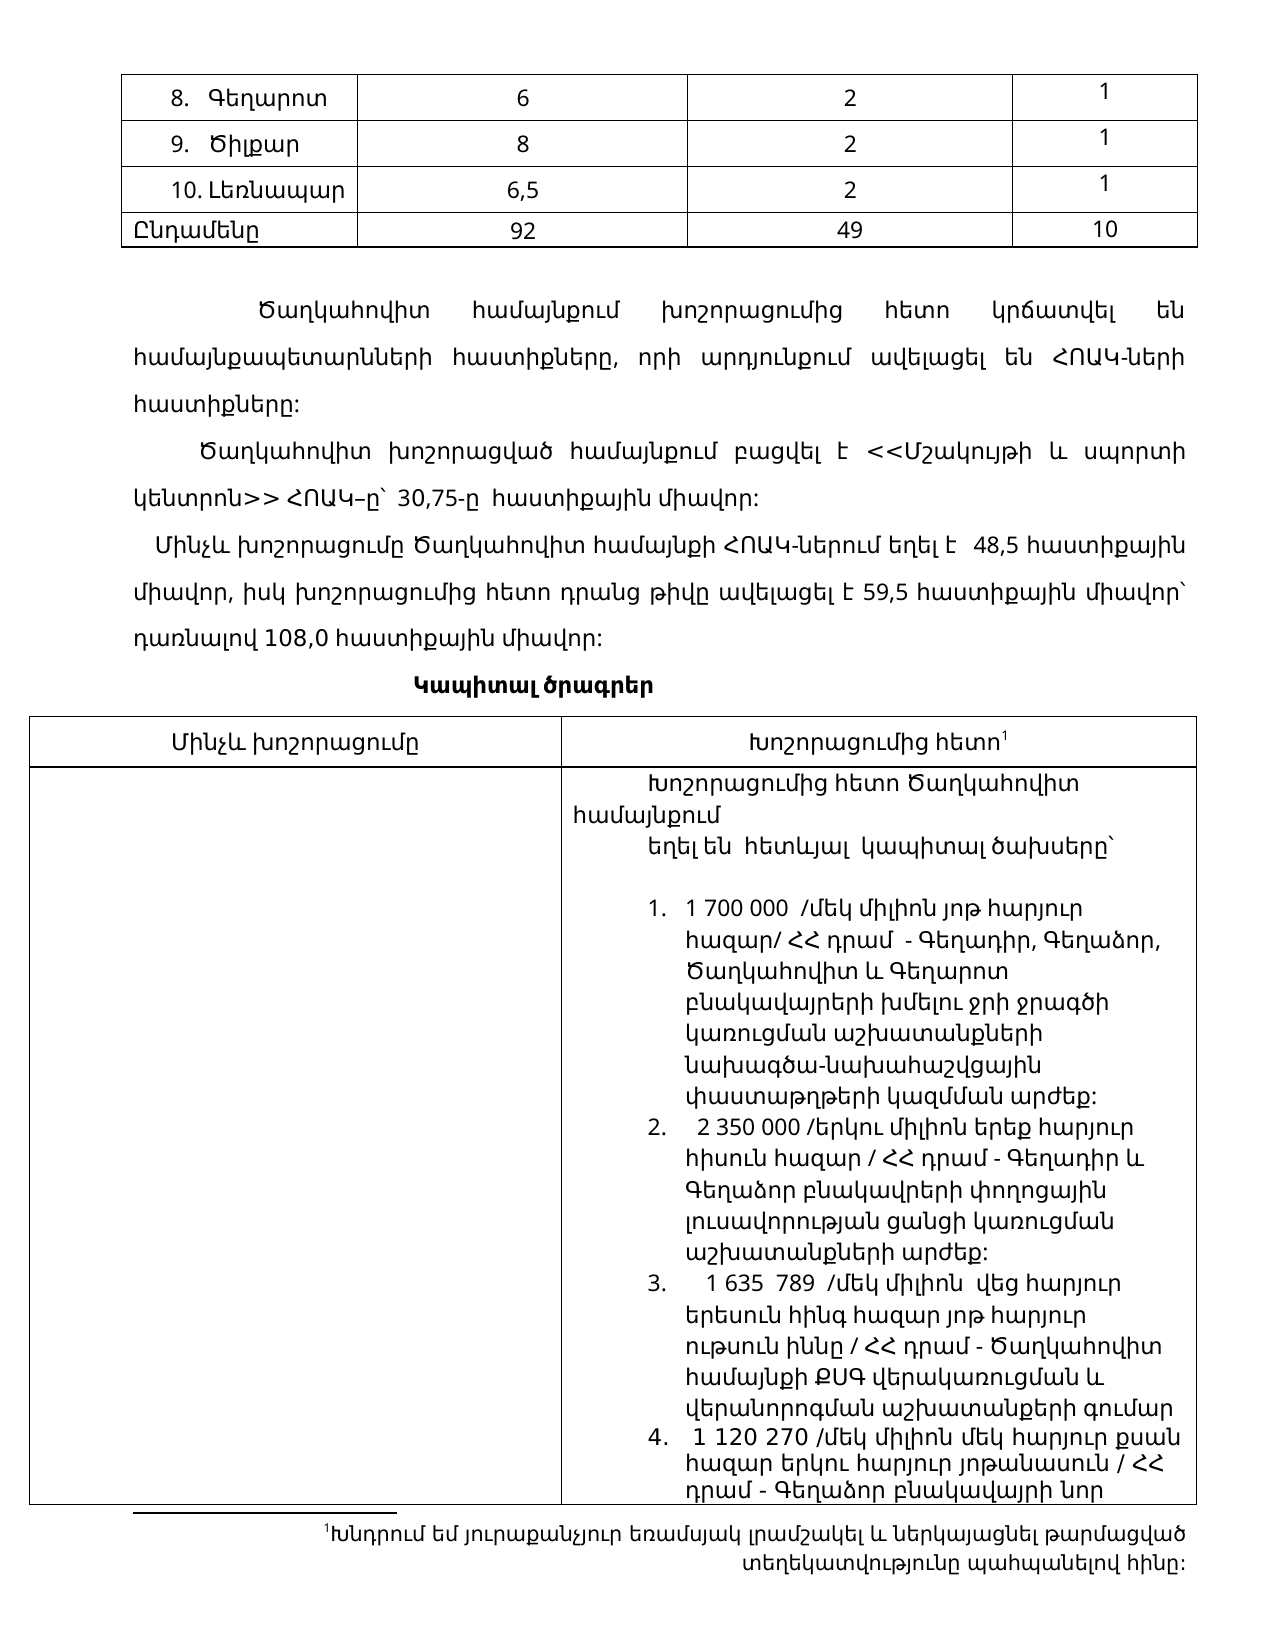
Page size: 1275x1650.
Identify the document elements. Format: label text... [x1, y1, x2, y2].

table_cell 2 [688, 75, 1012, 120]
table_cell Գեղարոտ [122, 75, 357, 120]
table_cell 1 [1013, 75, 1197, 120]
table_cell 10 [1013, 213, 1197, 246]
text Մինչև խոշորացումը Ծաղկահովիտ համայնքի ՀՈԱԿ-ներում եղել է 48,5 հաստիքային միավոր, իսկ խոշորացումից հետո դրանց թիվը ավելացել է 59,5 հաստիքային միավոր՝ դառնալով 108,0 հաստիքային միավոր: [133, 529, 1186, 654]
text Ծաղկահովիտ համայնքում խոշորացումից հետո կրճատվել են համայնքապետարնների հաստիքները, որի արդյունքում ավելացել են ՀՈԱԿ-ների հաստիքները: [133, 294, 1186, 419]
table_cell Լեռնապար [122, 167, 357, 212]
table_cell 6 [358, 75, 687, 120]
table_cell 49 [688, 213, 1012, 246]
table_cell 2 [688, 167, 1012, 212]
table_cell 92 [358, 213, 687, 246]
table_cell Ծիլքար [122, 121, 357, 166]
table_cell Ընդամենը [122, 213, 357, 246]
text Կապիտալ ծրագրեր [133, 669, 1186, 701]
text Ծաղկահովիտ խոշորացված համայնքում բացվել է <<Մշակույթի և սպորտի կենտրոն>> ՀՈԱԿ–ը՝ 30,75-ը հաստիքային միավոր: [133, 435, 1186, 513]
table_cell 8 [358, 121, 687, 166]
table_header Խոշորացումից հետո [562, 717, 1196, 766]
table_header Մինչև խոշորացումը [30, 717, 561, 766]
table_cell 1 [1013, 167, 1197, 212]
table_cell [30, 768, 561, 1504]
table_cell 6,5 [358, 167, 687, 212]
table_cell 2 [688, 121, 1012, 166]
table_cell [562, 768, 1196, 1504]
table_cell 1 [1013, 121, 1197, 166]
